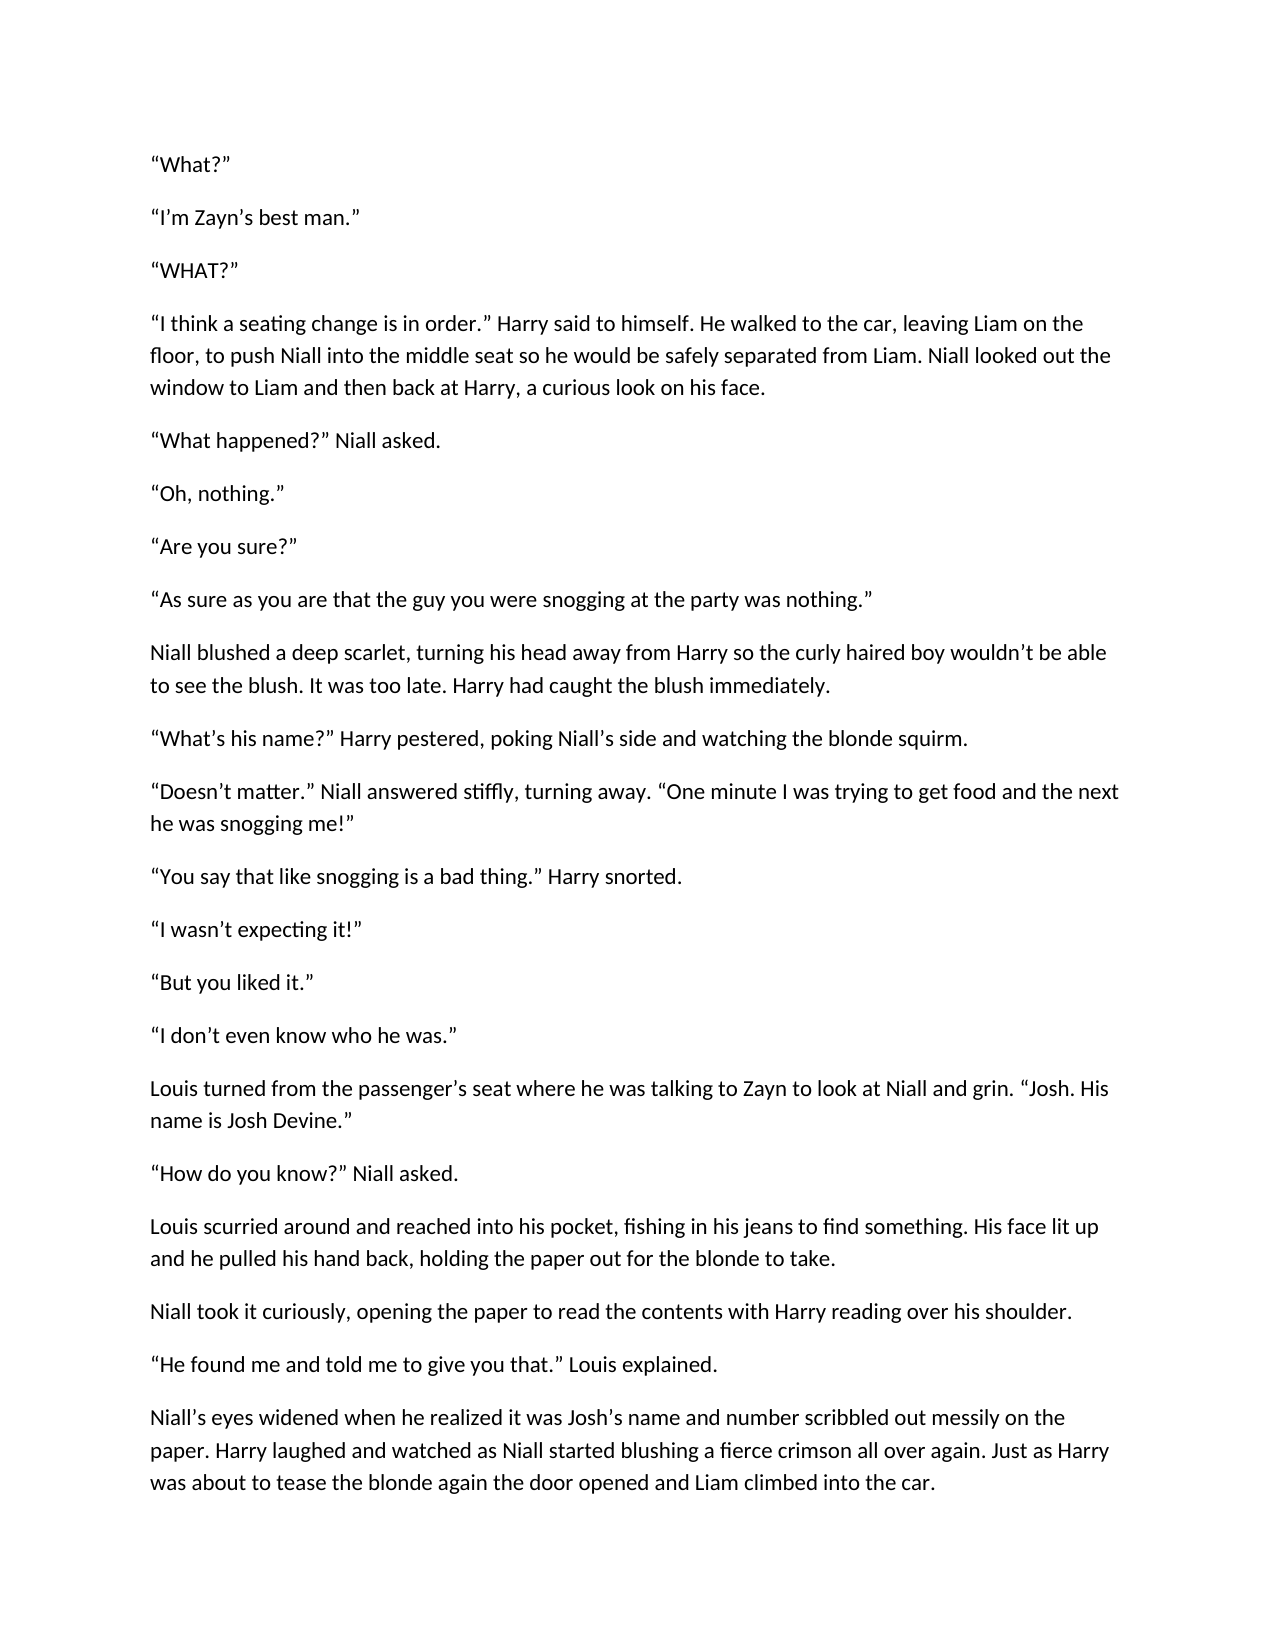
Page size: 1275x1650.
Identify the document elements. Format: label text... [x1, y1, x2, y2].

text “What happened?” Niall asked. [150, 426, 1125, 454]
text “Doesn’t matter.” Niall answered stiffly, turning away. “One minute I was trying to get food and the next he was snogging me!” [150, 777, 1125, 837]
text “What’s his name?” Harry pestered, poking Niall’s side and watching the blonde squirm. [150, 724, 1125, 752]
text “How do you know?” Niall asked. [150, 1159, 1125, 1187]
text “What?” [150, 150, 1125, 178]
text Louis turned from the passenger’s seat where he was talking to Zayn to look at Niall and grin. “Josh. His name is Josh Devine.” [150, 1074, 1125, 1134]
text “WHAT?” [150, 256, 1125, 284]
text Niall blushed a deep scarlet, turning his head away from Harry so the curly haired boy wouldn’t be able to see the blush. It was too late. Harry had caught the blush immediately. [150, 638, 1125, 699]
text “He found me and told me to give you that.” Louis explained. [150, 1351, 1125, 1378]
text “I wasn’t expecting it!” [150, 915, 1125, 943]
text “Are you sure?” [150, 532, 1125, 561]
text Niall took it curiously, opening the paper to read the contents with Harry reading over his shoulder. [150, 1297, 1125, 1326]
text Niall’s eyes widened when he realized it was Josh’s name and number scribbled out messily on the paper. Harry laughed and watched as Niall started blushing a fierce crimson all over again. Just as Harry was about to tease the blonde again the door opened and Liam climbed into the car. [150, 1403, 1125, 1496]
text “I’m Zayn’s best man.” [150, 203, 1125, 231]
text “But you liked it.” [150, 968, 1125, 996]
text Louis scurried around and reached into his pocket, fishing in his jeans to find something. His face lit up and he pulled his hand back, holding the paper out for the blonde to take. [150, 1212, 1125, 1272]
text “Oh, nothing.” [150, 479, 1125, 507]
text “I think a seating change is in order.” Harry said to himself. He walked to the car, leaving Liam on the floor, to push Niall into the middle seat so he would be safely separated from Liam. Niall looked out the window to Liam and then back at Harry, a curious look on his face. [150, 309, 1125, 401]
text “As sure as you are that the guy you were snogging at the party was nothing.” [150, 586, 1125, 613]
text “You say that like snogging is a bad thing.” Harry snorted. [150, 862, 1125, 890]
text “I don’t even know who he was.” [150, 1021, 1125, 1049]
